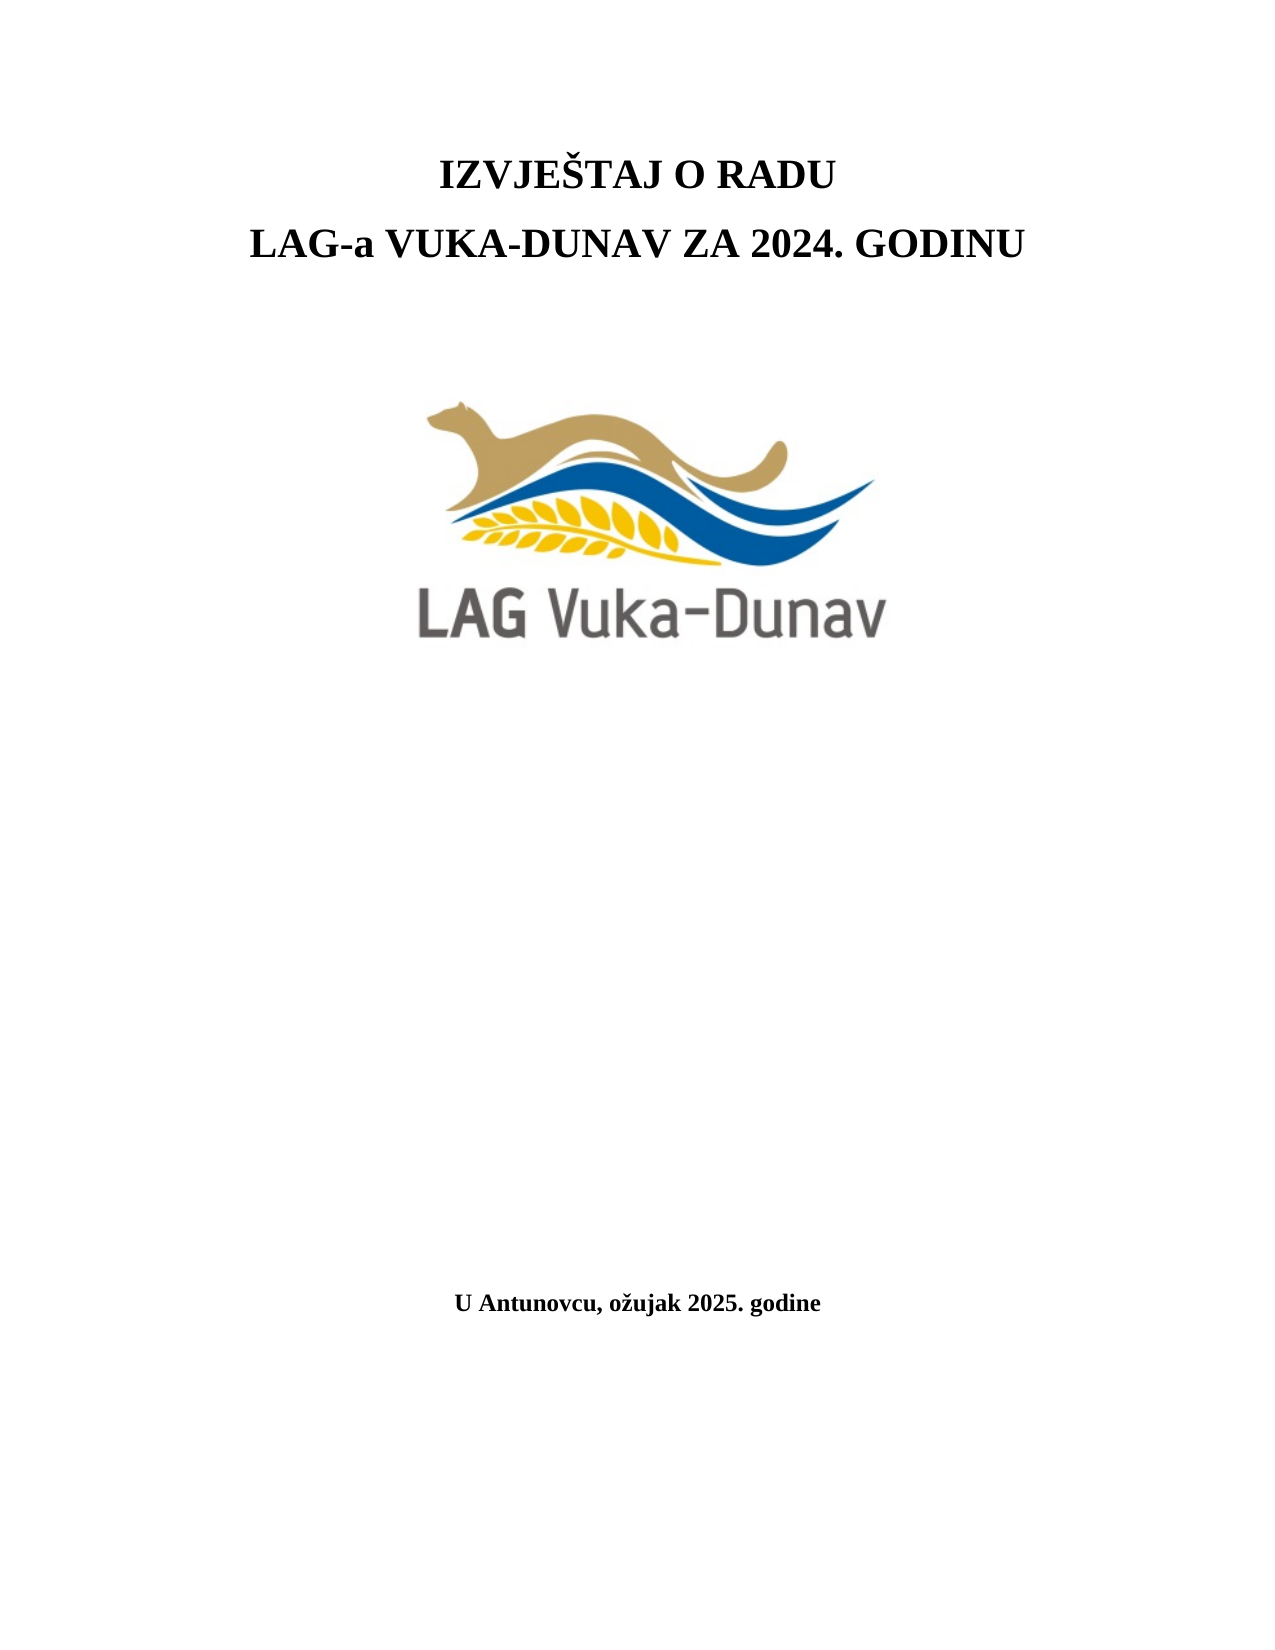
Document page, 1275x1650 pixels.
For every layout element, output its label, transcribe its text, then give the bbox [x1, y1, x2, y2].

text U Antunovcu, ožujak 2025. godine [150, 1288, 1125, 1317]
text IZVJEŠTAJ O RADU [150, 150, 1125, 198]
picture [322, 338, 941, 723]
text LAG-a VUKA-DUNAV ZA 2024. GODINU [150, 218, 1125, 266]
